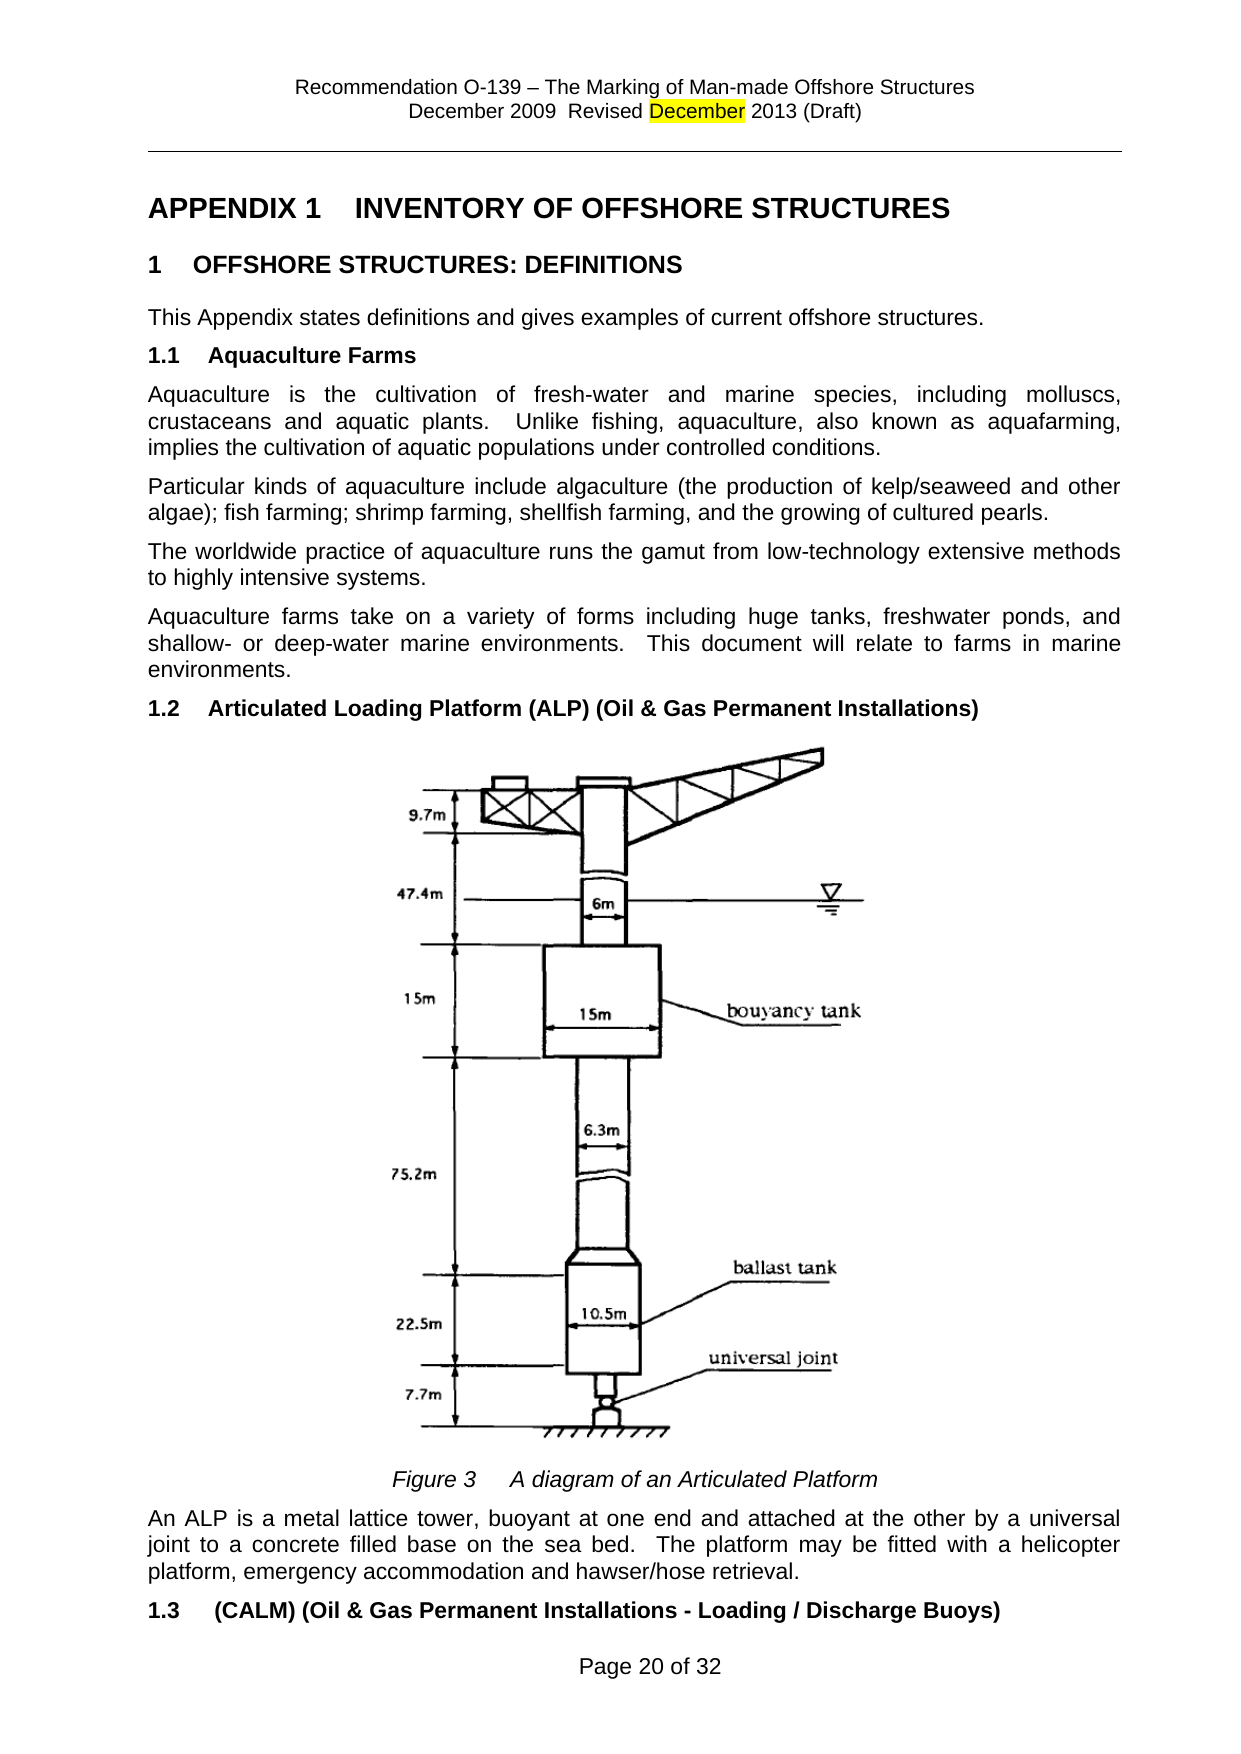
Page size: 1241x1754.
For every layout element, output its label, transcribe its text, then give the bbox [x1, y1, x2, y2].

text This Appendix states definitions and gives examples of current offshore structures. [148, 303, 1122, 330]
subtitle (CALM) (Oil & Gas Permanent Installations - Loading / Discharge Buoys) [148, 1597, 1122, 1623]
subtitle oFFSHORE STRUCTURES: definitions [148, 250, 1122, 278]
text A diagram of an Articulated Platform [148, 1466, 1122, 1492]
text Particular kinds of aquaculture include algaculture (the production of kelp/seaweed and other algae); fish farming; shrimp farming, shellfish farming, and the growing of cultured pearls. [148, 473, 1122, 526]
text An ALP is a metal lattice tower, buoyant at one end and attached at the other by a universal joint to a concrete filled base on the sea bed. The platform may be fitted with a helicopter platform, emergency accommodation and hawser/hose retrieval. [148, 1505, 1122, 1584]
text Aquaculture is the cultivation of fresh-water and marine species, including molluscs, crustaceans and aquatic plants. Unlike fishing, aquaculture, also known as aquafarming, implies the cultivation of aquatic populations under controlled conditions. [148, 381, 1122, 460]
subtitle Aquaculture Farms [148, 342, 1122, 369]
text INVENTORY OF OFFSHORE STRUCTURES [148, 191, 1122, 225]
subtitle Articulated Loading Platform (ALP) (Oil & Gas Permanent Installations) [148, 695, 1122, 721]
text The worldwide practice of aquaculture runs the gamut from low-technology extensive methods to highly intensive systems. [148, 538, 1122, 591]
text Aquaculture farms take on a variety of forms including huge tanks, freshwater ponds, and shallow- or deep-water marine environments. This document will relate to farms in marine environments. [148, 603, 1122, 682]
